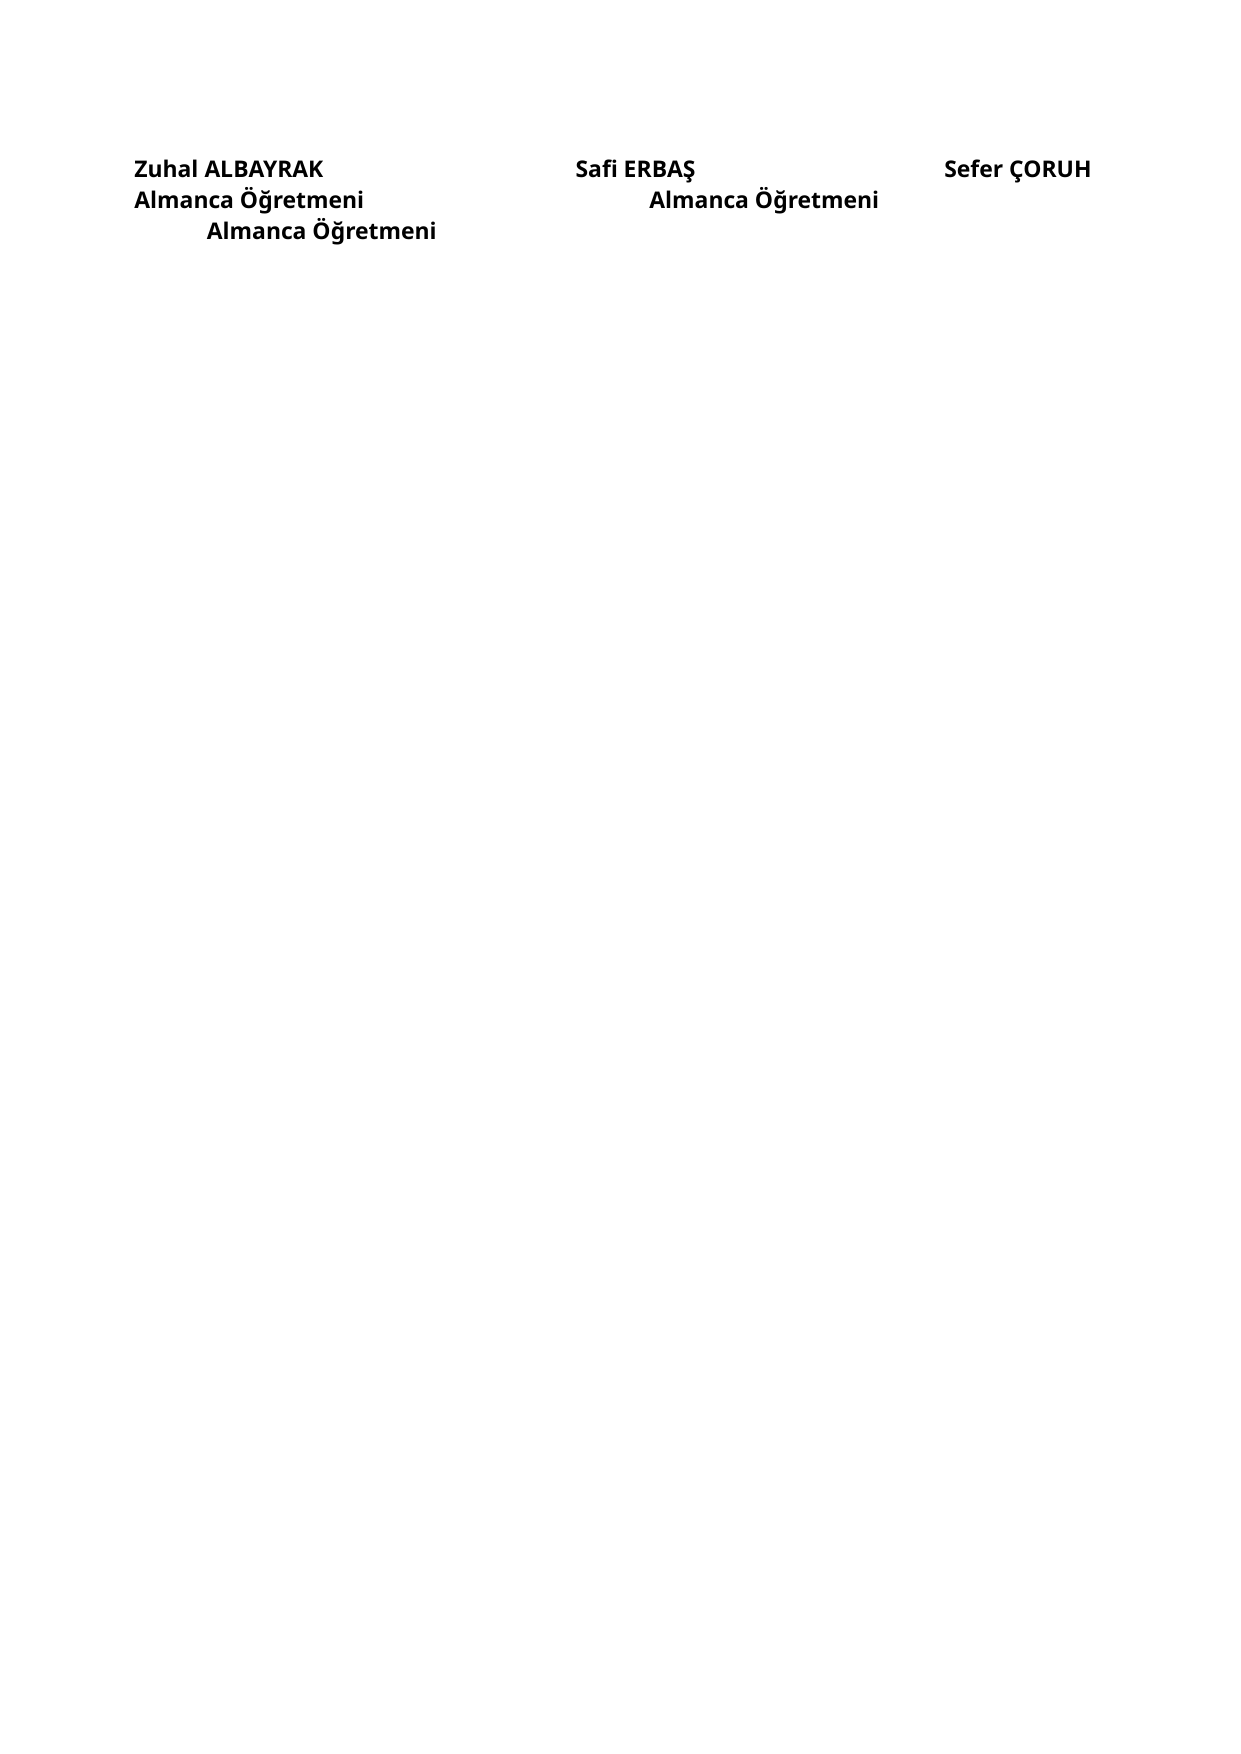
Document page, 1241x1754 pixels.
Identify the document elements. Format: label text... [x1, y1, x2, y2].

list Zuhal ALBAYRAK Safi ERBAŞ Sefer ÇORUH [134, 153, 1181, 184]
list Almanca Öğretmeni Almanca Öğretmeni Almanca Öğretmeni [134, 184, 1181, 247]
